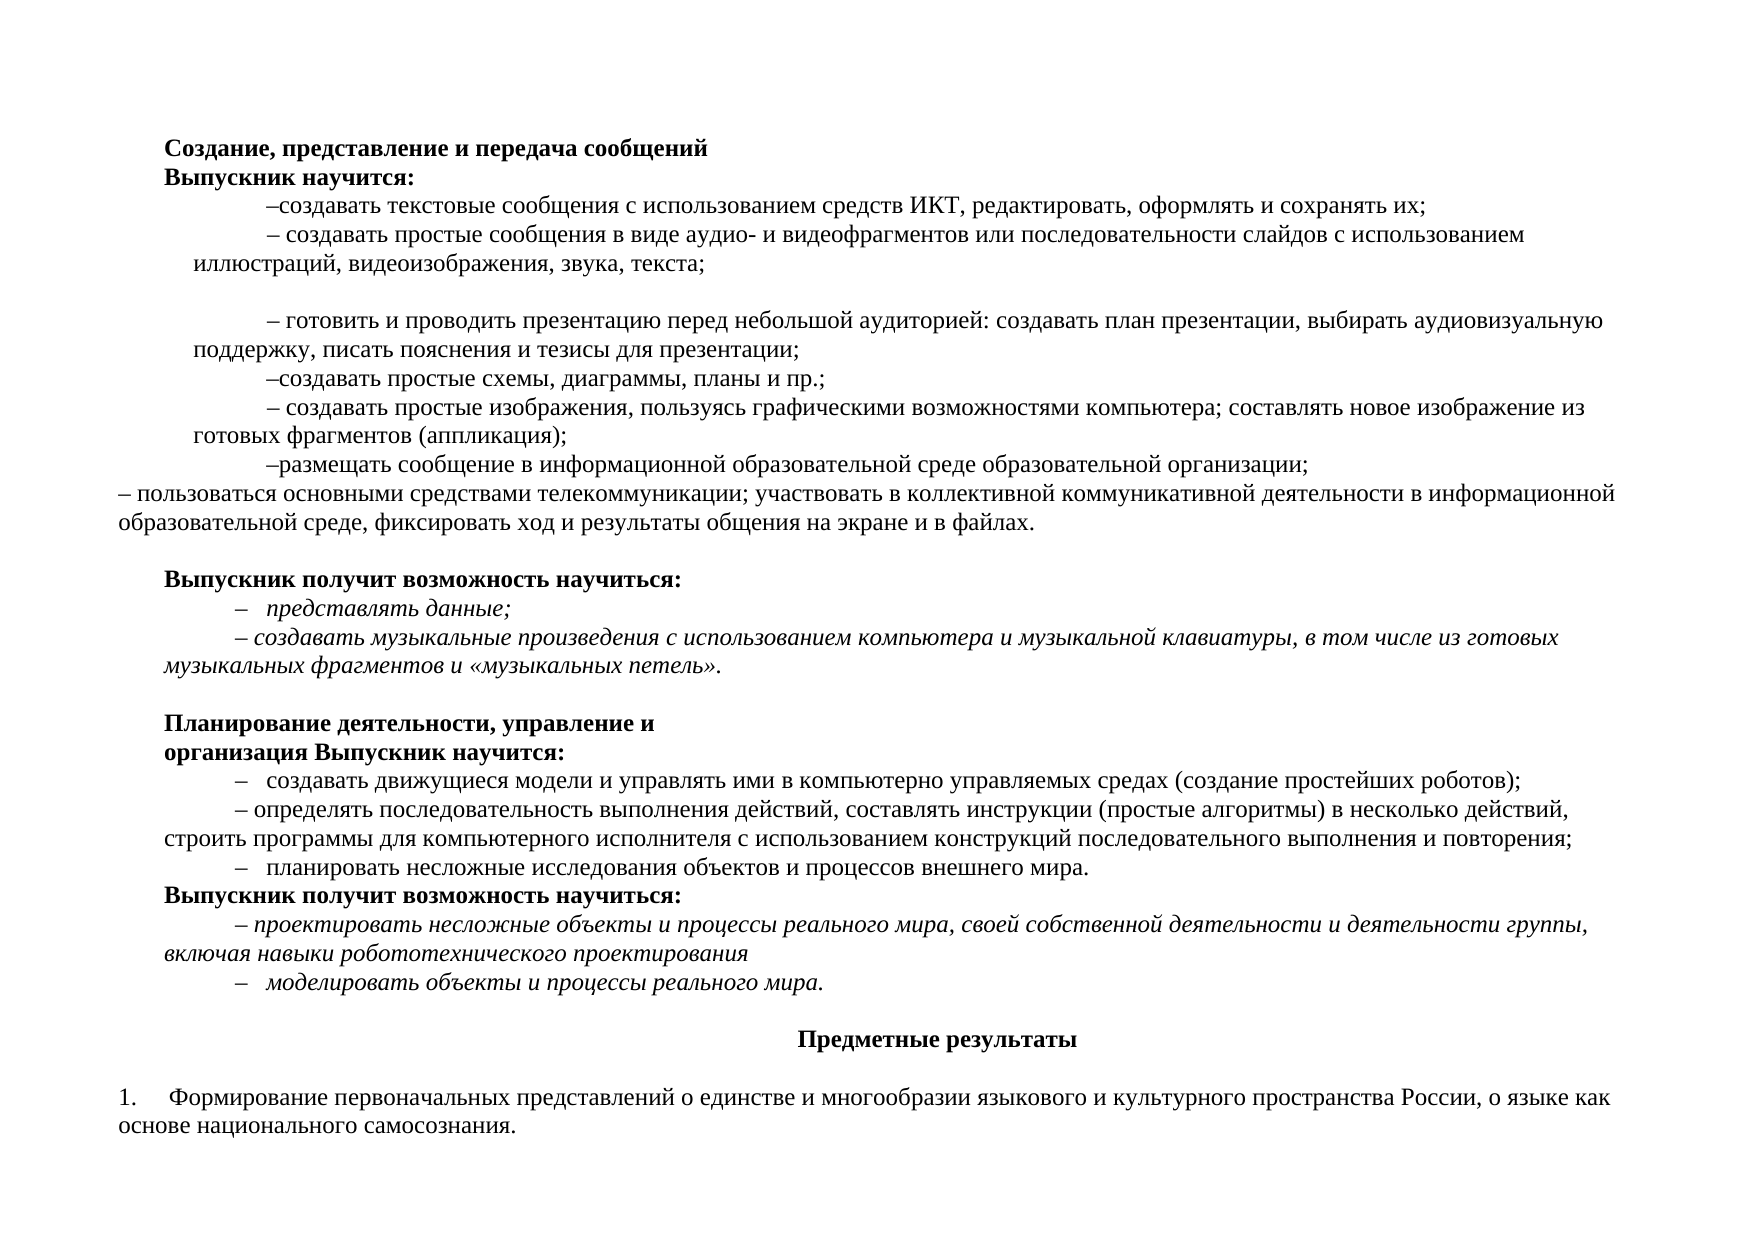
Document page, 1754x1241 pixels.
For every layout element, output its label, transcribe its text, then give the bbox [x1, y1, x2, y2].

text Выпускник получит возможность научиться: [164, 880, 1635, 909]
text – пользоваться основными средствами телекоммуникации; участвовать в коллективной коммуникативной деятельности в информационной образовательной среде, фиксировать ход и результаты общения на экране и в файлах. [118, 478, 1635, 535]
text –размещать сообщение в информационной образовательной среде образовательной организации; [266, 449, 1635, 478]
list Формирование первоначальных представлений о единстве и многообразии языкового и культурного пространства России, о языке как основе национального самосознания. [118, 1082, 1635, 1139]
text Выпускник получит возможность научиться: [164, 564, 1635, 593]
text – создавать музыкальные произведения с использованием компьютера и музыкальной клавиатуры, в том числе из готовых музыкальных фрагментов и «музыкальных петель». [164, 622, 1635, 679]
text Создание, представление и передача сообщений [164, 133, 1635, 162]
text – создавать движущиеся модели и управлять ими в компьютерно управляемых средах (создание простейших роботов); [235, 765, 1635, 794]
text – представлять данные; [235, 593, 1635, 622]
text – создавать простые сообщения в виде аудио- и видеофрагментов или последовательности слайдов с использованием иллюстраций, видеоизображения, звука, текста; [193, 219, 1635, 277]
text Планирование деятельности, управление и организация Выпускник научится: [164, 708, 700, 765]
text – проектировать несложные объекты и процессы реального мира, своей собственной деятельности и деятельности группы, включая навыки робототехнического проектирования [164, 909, 1635, 967]
text Выпускник научится: [164, 162, 1635, 190]
text –создавать простые схемы, диаграммы, планы и пр.; [266, 363, 1635, 392]
text – моделировать объекты и процессы реального мира. [235, 967, 1635, 995]
text – планировать несложные исследования объектов и процессов внешнего мира. [235, 852, 1635, 880]
text – определять последовательность выполнения действий, составлять инструкции (простые алгоритмы) в несколько действий, строить программы для компьютерного исполнителя с использованием конструкций последовательного выполнения и повторения; [164, 794, 1635, 852]
text –создавать текстовые сообщения с использованием средств ИКТ, редактировать, оформлять и сохранять их; [266, 190, 1635, 219]
text – готовить и проводить презентацию перед небольшой аудиторией: создавать план презентации, выбирать аудиовизуальную поддержку, писать пояснения и тезисы для презентации; [193, 305, 1635, 363]
text Предметные результаты [797, 1024, 1635, 1053]
text – создавать простые изображения, пользуясь графическими возможностями компьютера; составлять новое изображение из готовых фрагментов (аппликация); [193, 392, 1635, 449]
